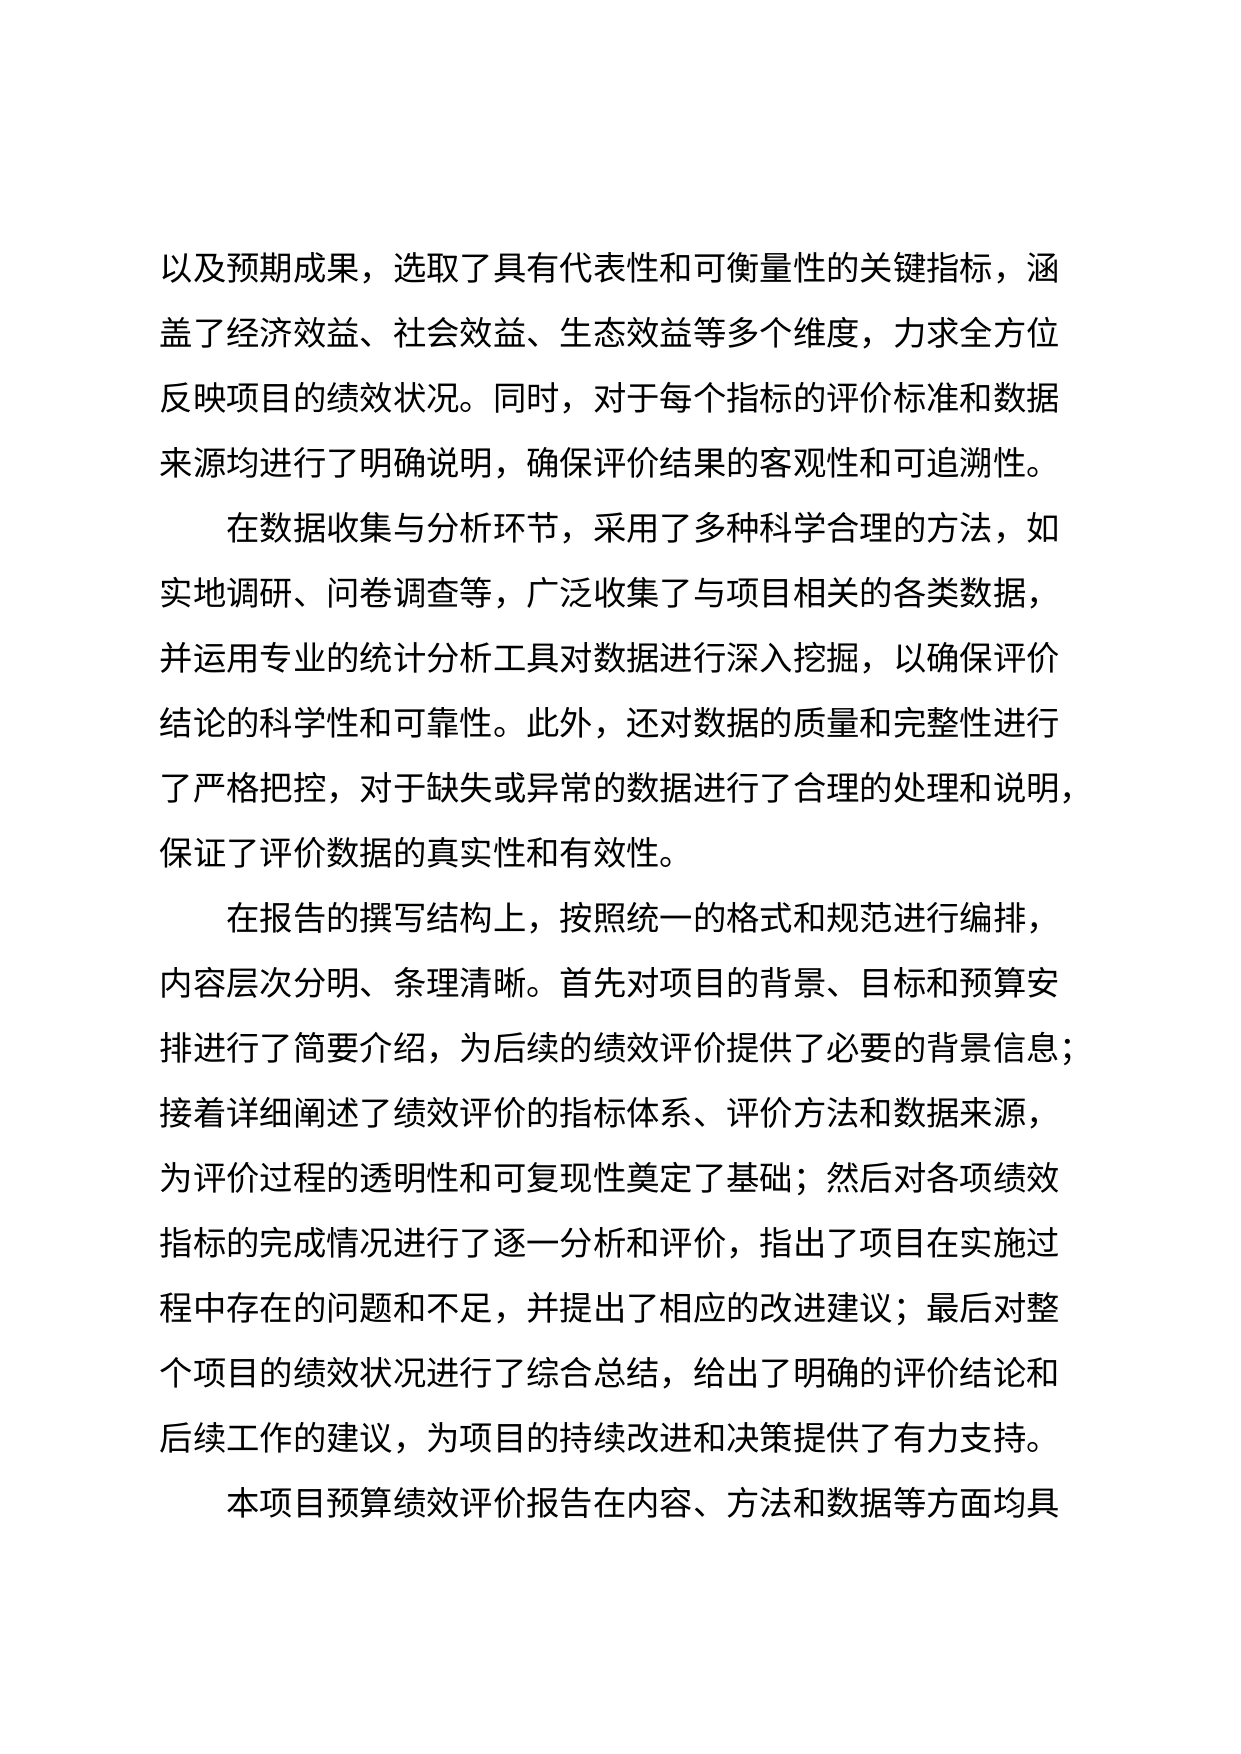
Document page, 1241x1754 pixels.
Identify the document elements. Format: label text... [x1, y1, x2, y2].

text 在报告的撰写结构上，按照统一的格式和规范进行编排，内容层次分明、条理清晰。首先对项目的背景、目标和预算安排进行了简要介绍，为后续的绩效评价提供了必要的背景信息；接着详细阐述了绩效评价的指标体系、评价方法和数据来源，为评价过程的透明性和可复现性奠定了基础；然后对各项绩效指标的完成情况进行了逐一分析和评价，指出了项目在实施过程中存在的问题和不足，并提出了相应的改进建议；最后对整个项目的绩效状况进行了综合总结，给出了明确的评价结论和后续工作的建议，为项目的持续改进和决策提供了有力支持。 [159, 883, 1081, 1468]
text 在数据收集与分析环节，采用了多种科学合理的方法，如实地调研、问卷调查等，广泛收集了与项目相关的各类数据，并运用专业的统计分析工具对数据进行深入挖掘，以确保评价结论的科学性和可靠性。此外，还对数据的质量和完整性进行了严格把控，对于缺失或异常的数据进行了合理的处理和说明，保证了评价数据的真实性和有效性。 [159, 493, 1081, 883]
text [159, 1468, 1081, 1533]
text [159, 233, 1081, 493]
